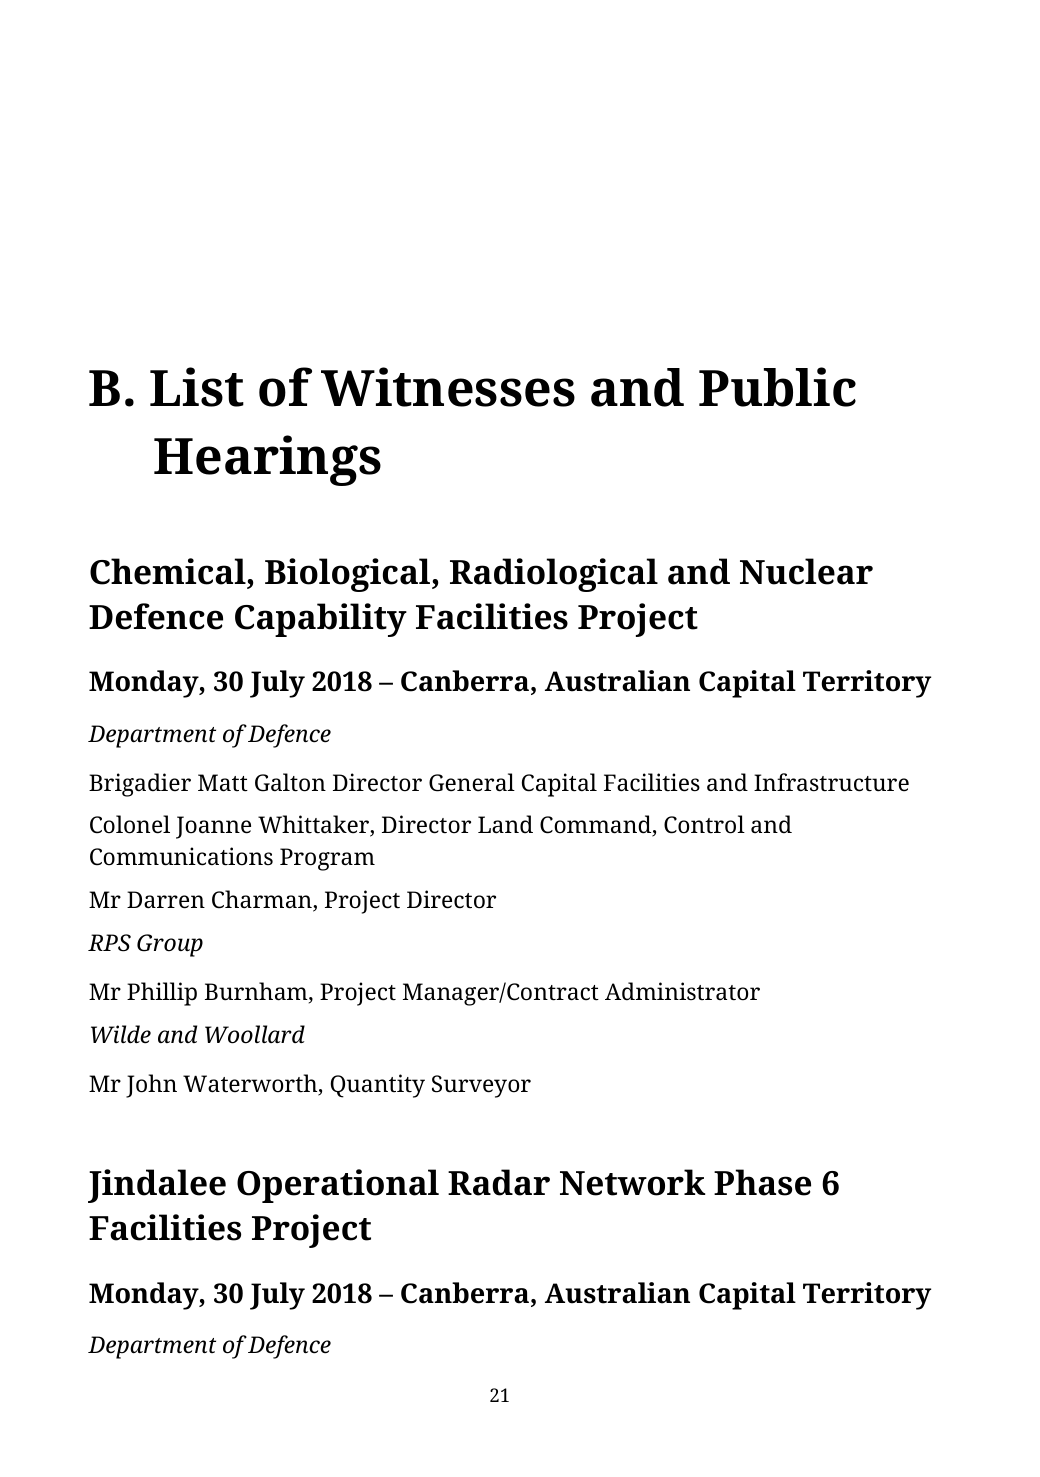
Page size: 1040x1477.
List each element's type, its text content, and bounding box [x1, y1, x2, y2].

text Mr Phillip Burnham, Project Manager/Contract Administrator [88, 976, 933, 1007]
subtitle B. List of Witnesses and Public Hearings [88, 353, 933, 489]
text Mr Darren Charman, Project Director [88, 884, 933, 915]
subtitle Department of Defence [88, 717, 933, 749]
subtitle Jindalee Operational Radar Network Phase 6 Facilities Project [88, 1160, 933, 1251]
text Brigadier Matt Galton Director General Capital Facilities and Infrastructure [88, 766, 933, 798]
subtitle RPS Group [88, 927, 933, 958]
text Mr John Waterworth, Quantity Surveyor [88, 1068, 933, 1099]
subtitle Chemical, Biological, Radiological and Nuclear Defence Capability Facilities Project [88, 548, 933, 639]
subtitle Wilde and Woollard [88, 1019, 933, 1050]
subtitle Department of Defence [88, 1329, 933, 1360]
subtitle Monday, 30 July 2018 – Canberra, Australian Capital Territory [88, 663, 933, 700]
subtitle Monday, 30 July 2018 – Canberra, Australian Capital Territory [88, 1274, 933, 1311]
text Colonel Joanne Whittaker, Director Land Command, Control and Communications Program [88, 809, 933, 872]
